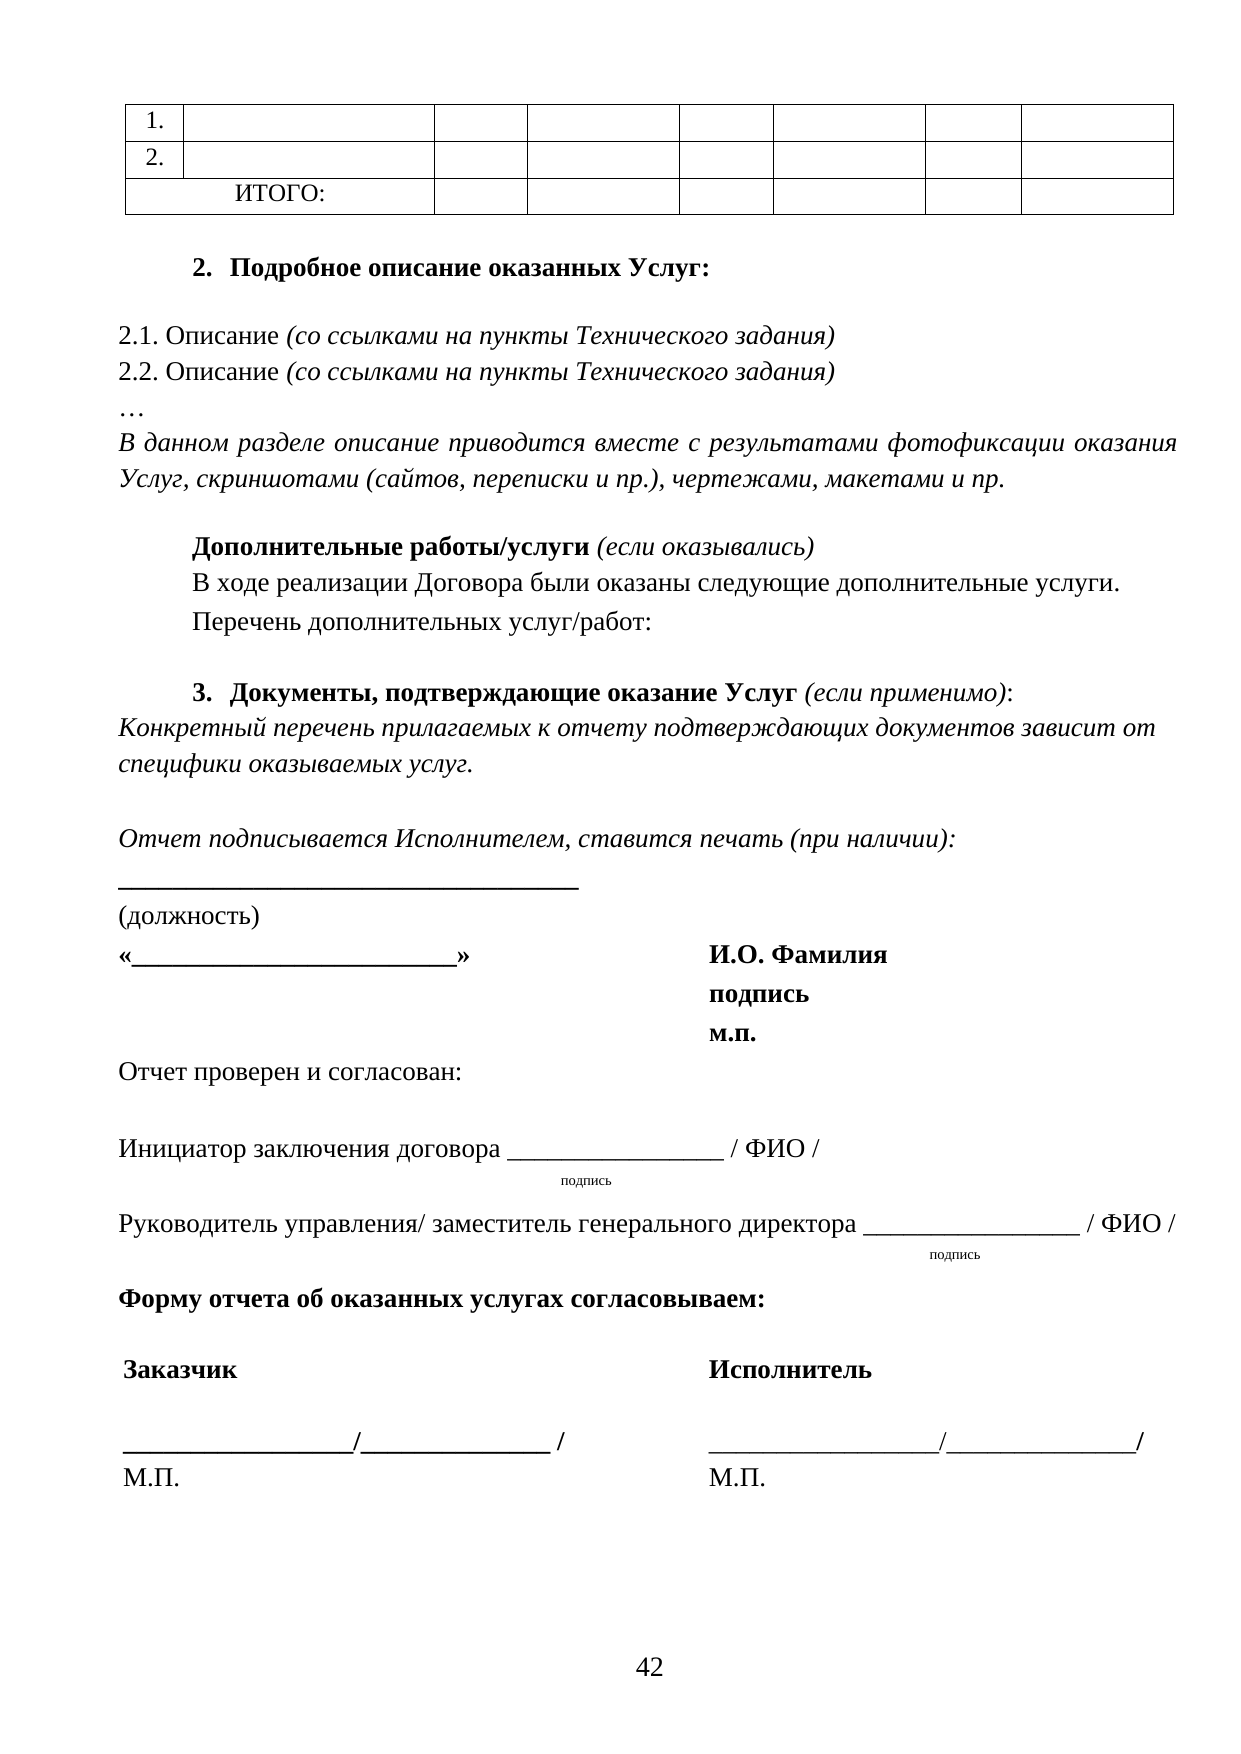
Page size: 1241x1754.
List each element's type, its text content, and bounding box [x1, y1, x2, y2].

text Перечень дополнительных услуг/работ: [118, 605, 1181, 636]
text подпись [856, 1246, 1181, 1275]
table_cell [1022, 142, 1173, 177]
text В данном разделе описание приводится вместе с результатами фотофиксации оказания Услуг, скриншотами (сайтов, переписки и пр.), чертежами, макетами и пр. [118, 426, 1181, 493]
text … [118, 391, 1181, 422]
table_cell [184, 142, 434, 177]
table_cell [184, 105, 434, 141]
text Конкретный перечень прилагаемых к отчету подтверждающих документов зависит от специфики оказываемых услуг. [118, 711, 1181, 778]
text __________________________________ [118, 861, 1181, 892]
text Руководитель управления/ заместитель генерального директора ________________ / ФИО / [118, 1207, 1181, 1238]
text м.п. [118, 1016, 1181, 1047]
text Отчет проверен и согласован: [118, 1055, 1181, 1086]
table_cell [926, 142, 1021, 177]
table_cell [926, 105, 1021, 141]
table_cell [680, 142, 773, 177]
table_cell [1022, 105, 1173, 141]
text «________________________» И.О. Фамилия [118, 938, 1181, 969]
table_header Заказчик _________________/______________ / М.П. [118, 1354, 634, 1496]
table_cell [680, 179, 773, 214]
text подпись [118, 977, 1181, 1008]
table_cell [1022, 179, 1173, 214]
text 2.1. Описание (со ссылками на пункты Технического задания) [118, 319, 1181, 350]
table_cell [926, 179, 1021, 214]
text (должность) [118, 899, 1181, 931]
text В ходе реализации Договора были оказаны следующие дополнительные услуги. [118, 566, 1181, 597]
table_cell [528, 105, 679, 141]
text Форму отчета об оказанных услугах согласовываем: [118, 1282, 1181, 1313]
list Подробное описание оказанных Услуг: [192, 251, 1181, 282]
table_cell ИТОГО: [126, 179, 434, 214]
text подпись [487, 1171, 1181, 1200]
table_cell [774, 105, 925, 141]
table_cell [435, 105, 527, 141]
text 2.2. Описание (со ссылками на пункты Технического задания) [118, 355, 1181, 386]
text Инициатор заключения договора ________________ / ФИО / [118, 1133, 1181, 1164]
table_cell 2. [126, 142, 183, 177]
table_cell [435, 179, 527, 214]
table_cell [680, 105, 773, 141]
table_cell [774, 142, 925, 177]
table_cell 1. [126, 105, 183, 141]
table_cell [528, 142, 679, 177]
text Дополнительные работы/услуги (если оказывались) [118, 530, 1181, 561]
table_cell [528, 179, 679, 214]
list Документы, подтверждающие оказание Услуг (если применимо): [192, 676, 1181, 707]
table_cell [435, 142, 527, 177]
text Отчет подписывается Исполнителем, ставится печать (при наличии): [118, 822, 1181, 853]
table_header Исполнитель _________________/______________/ М.П. [634, 1354, 1181, 1496]
table_cell [774, 179, 925, 214]
